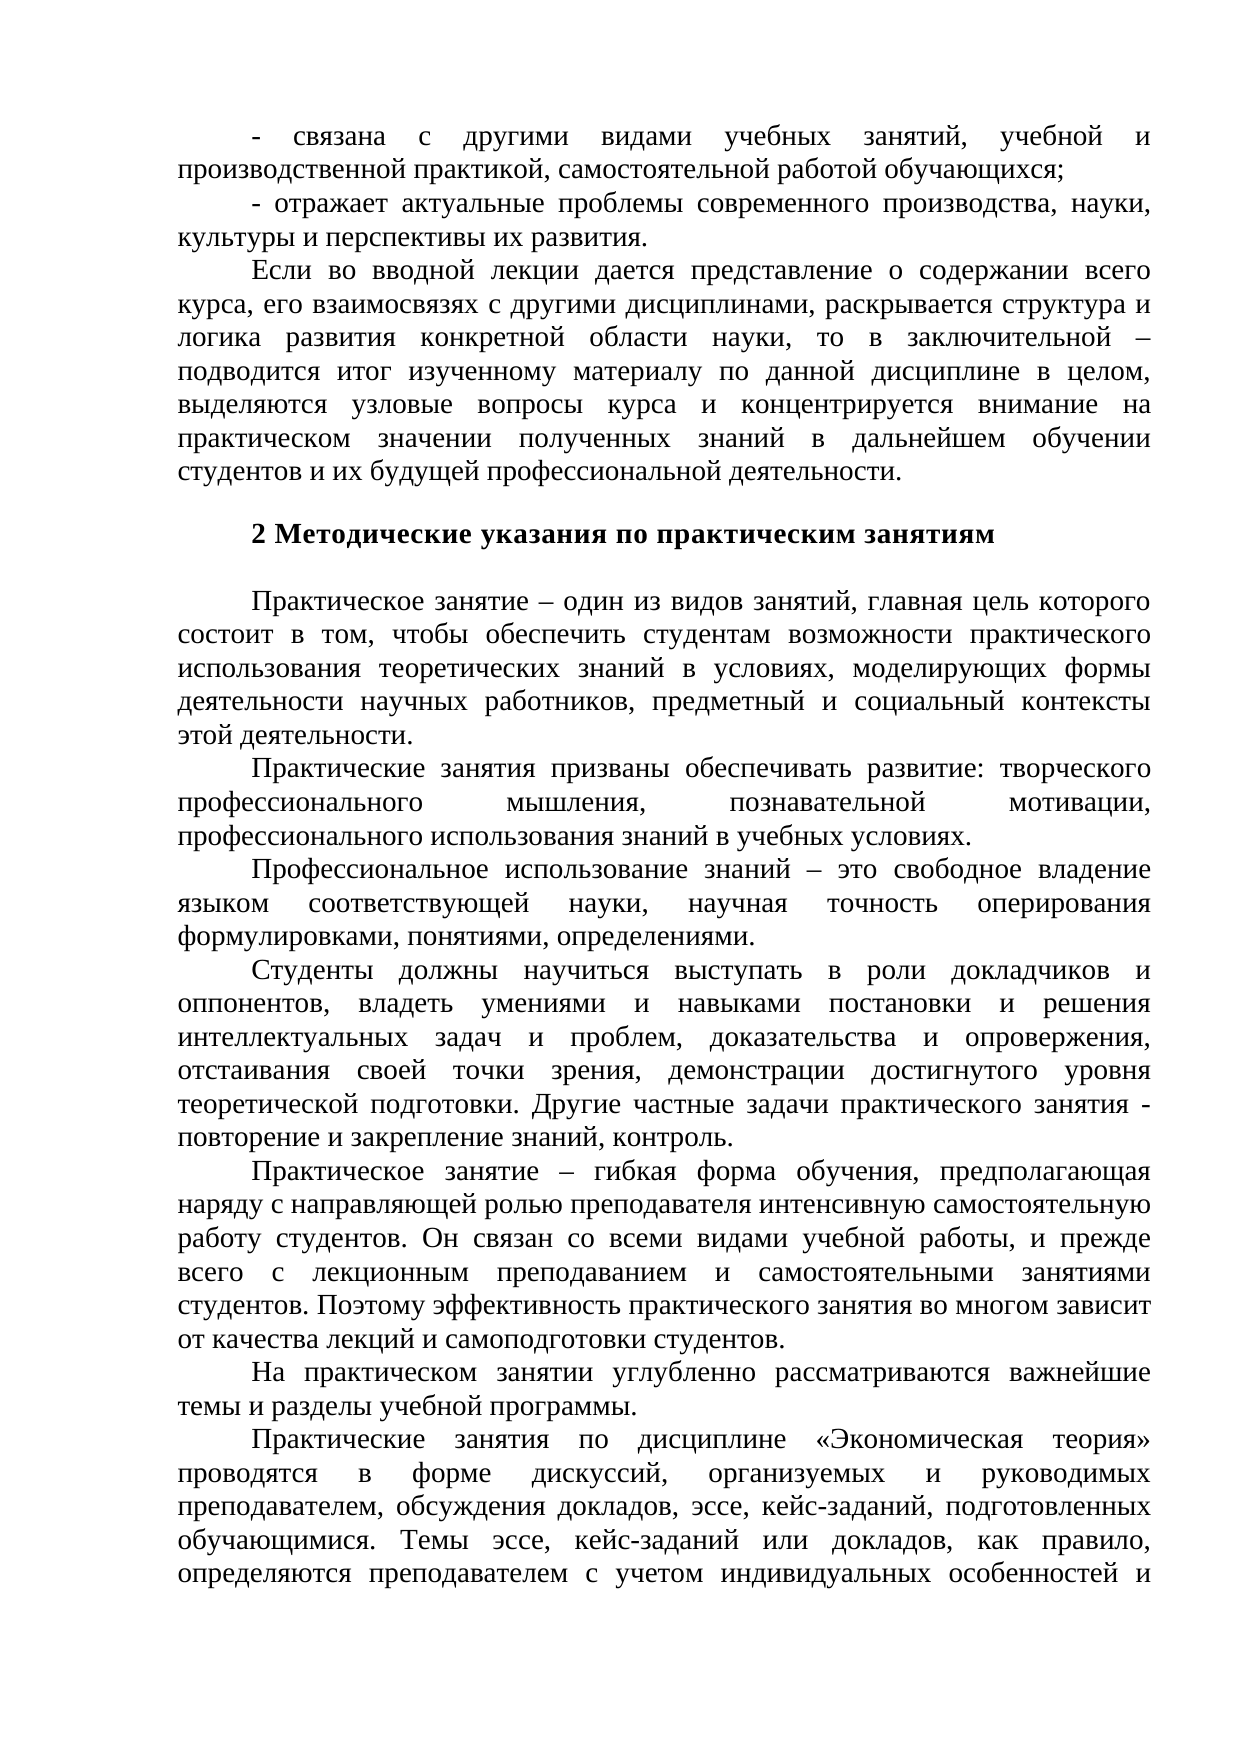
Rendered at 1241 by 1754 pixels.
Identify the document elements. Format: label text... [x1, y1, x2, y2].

text - отражает актуальные проблемы современного производства, науки, культуры и перспективы их развития. [177, 185, 1152, 252]
text 2 Методические указания по практическим занятиям [177, 516, 1152, 549]
text Практические занятия призваны обеспечивать развитие: творческого профессионального мышления, познавательной мотивации, профессионального использования знаний в учебных условиях. [177, 751, 1152, 851]
text - связана с другими видами учебных занятий, учебной и производственной практикой, самостоятельной работой обучающихся; [177, 118, 1152, 185]
text Практическое занятие – гибкая форма обучения, предполагающая наряду с направляющей ролью преподавателя интенсивную самостоятельную работу студентов. Он связан со всеми видами учебной работы, и прежде всего с лекционным преподаванием и самостоятельными занятиями студентов. Поэтому эффективность практического занятия во многом зависит от качества лекций и самоподготовки студентов. [177, 1153, 1152, 1354]
text Профессиональное использование знаний – это свободное владение языком соответствующей науки, научная точность оперирования формулировками, понятиями, определениями. [177, 851, 1152, 952]
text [177, 1421, 1152, 1589]
text Студенты должны научиться выступать в роли докладчиков и оппонентов, владеть умениями и навыками постановки и решения интеллектуальных задач и проблем, доказательства и опровержения, отстаивания своей точки зрения, демонстрации достигнутого уровня теоретической подготовки. Другие частные задачи практического занятия - повторение и закрепление знаний, контроль. [177, 952, 1152, 1153]
text Практическое занятие – один из видов занятий, главная цель которого состоит в том, чтобы обеспечить студентам возможности практического использования теоретических знаний в условиях, моделирующих формы деятельности научных работников, предметный и социальный контексты этой деятельности. [177, 583, 1152, 751]
text Если во вводной лекции дается представление о содержании всего курса, его взаимосвязях с другими дисциплинами, раскрывается структура и логика развития конкретной области науки, то в заключительной – подводится итог изученному материалу по данной дисциплине в целом, выделяются узловые вопросы курса и концентрируется внимание на практическом значении полученных знаний в дальнейшем обучении студентов и их будущей профессиональной деятельности. [177, 252, 1152, 487]
text На практическом занятии углубленно рассматриваются важнейшие темы и разделы учебной программы. [177, 1354, 1152, 1421]
